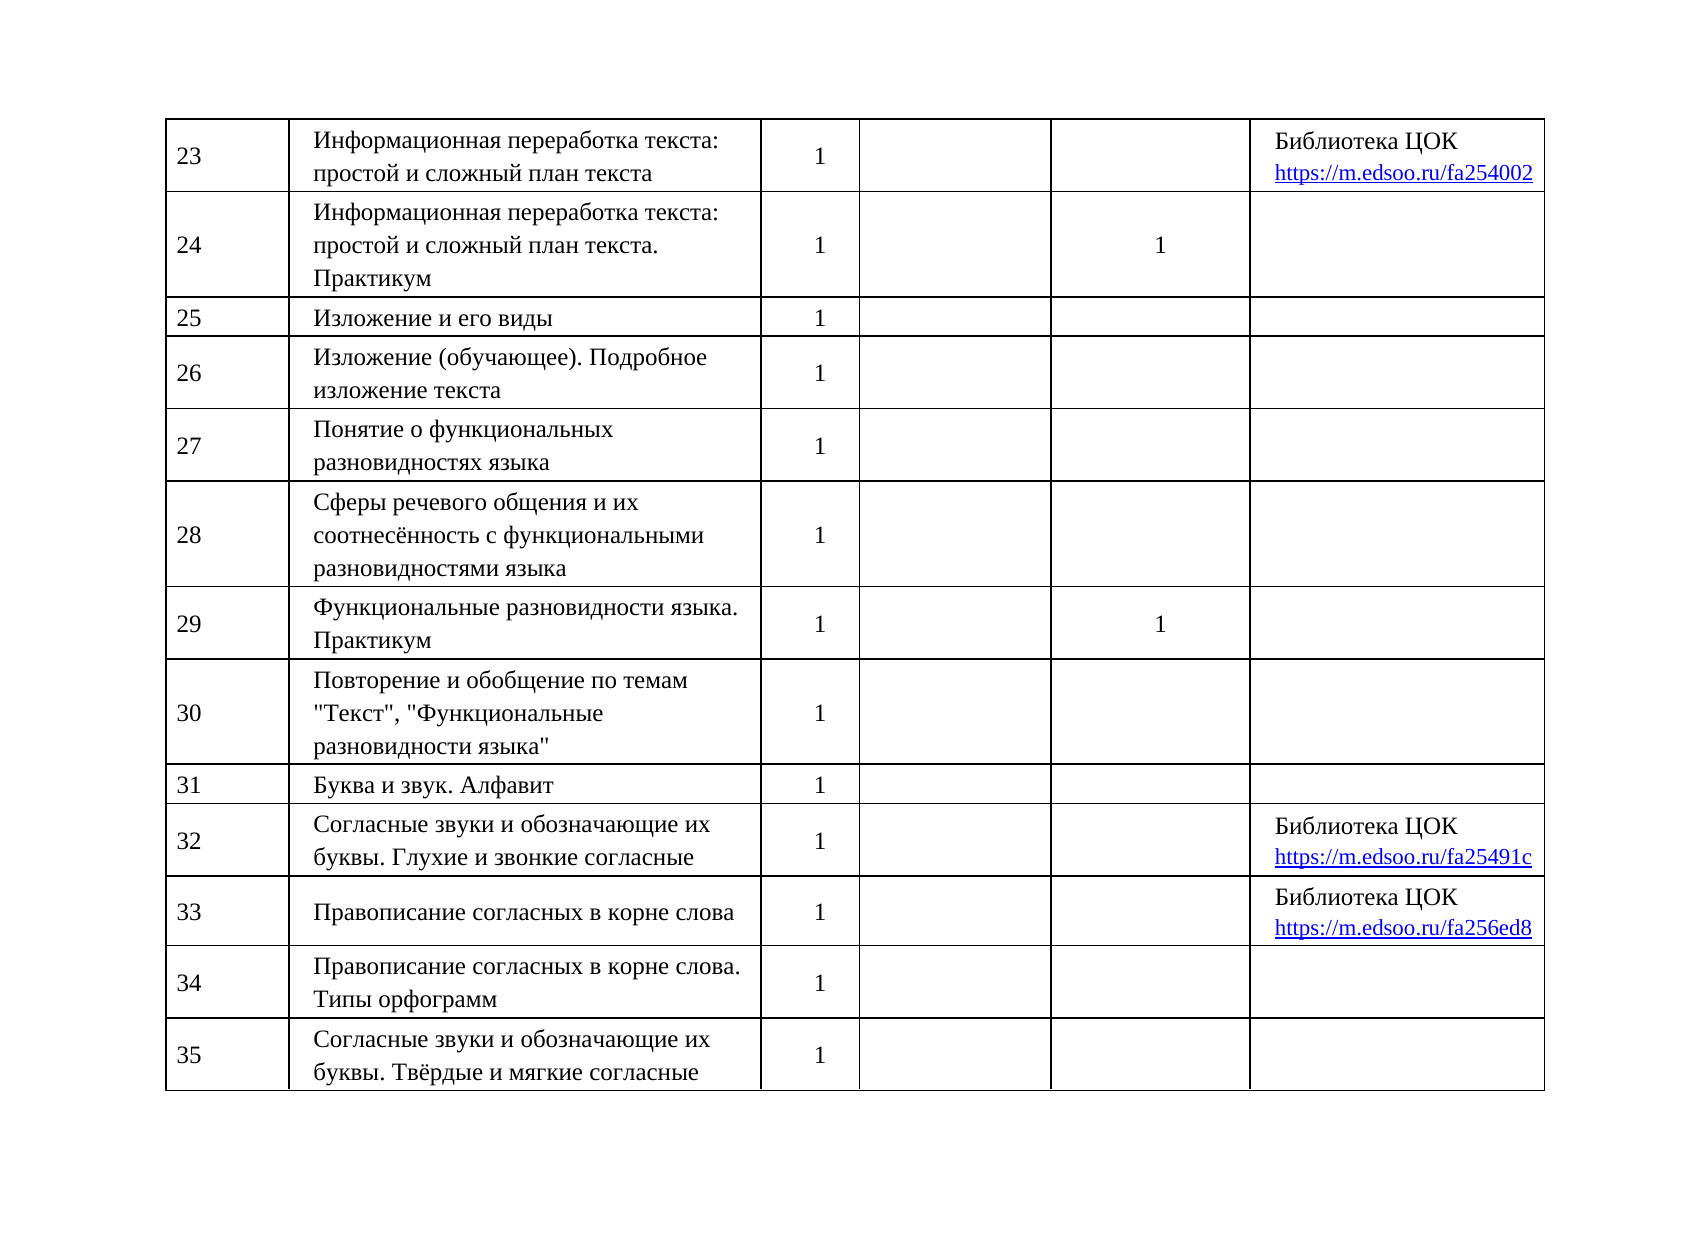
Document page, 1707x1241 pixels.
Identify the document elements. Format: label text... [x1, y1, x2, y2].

table_cell 1 [762, 120, 859, 191]
table_cell [1251, 1019, 1544, 1089]
table_cell 1 [762, 409, 859, 480]
table_cell 1 [762, 298, 859, 335]
table_cell Библиотека ЦОК https://m.edsoo.ru/fa254002 [1251, 120, 1544, 191]
table_cell 1 [762, 337, 859, 408]
table_cell Согласные звуки и обозначающие их буквы. Твёрдые и мягкие согласные [290, 1019, 760, 1089]
table_cell Изложение (обучающее). Подробное изложение текста [290, 337, 760, 408]
table_cell 1 [762, 660, 859, 763]
table_cell 1 [762, 804, 859, 875]
table_cell 1 [1052, 192, 1249, 296]
table_cell 25 [167, 298, 288, 335]
table_cell [860, 298, 1050, 335]
table_cell 26 [167, 337, 288, 408]
table_cell [860, 877, 1050, 945]
table_cell [1052, 804, 1249, 875]
table_cell [1251, 587, 1544, 658]
table_cell 1 [1052, 587, 1249, 658]
table_cell [1251, 409, 1544, 480]
table_cell Правописание согласных в корне слова [290, 877, 760, 945]
table_cell 29 [167, 587, 288, 658]
table_cell Изложение и его виды [290, 298, 760, 335]
table_cell [1251, 298, 1544, 335]
table_cell [1052, 660, 1249, 763]
table_cell [1052, 877, 1249, 945]
table_cell [1052, 409, 1249, 480]
table_cell [1052, 1019, 1249, 1089]
table_cell 34 [167, 946, 288, 1017]
table_cell [1251, 660, 1544, 763]
table_cell 1 [762, 765, 859, 803]
table_cell 28 [167, 482, 288, 586]
table_cell 32 [167, 804, 288, 875]
table_cell [860, 765, 1050, 803]
table_cell 1 [762, 1019, 859, 1089]
table_cell [1251, 192, 1544, 296]
table_cell [1052, 946, 1249, 1017]
table_cell [1052, 120, 1249, 191]
table_cell Понятие о функциональных разновидностях языка [290, 409, 760, 480]
table_cell Согласные звуки и обозначающие их буквы. Глухие и звонкие согласные [290, 804, 760, 875]
table_cell [1052, 482, 1249, 586]
table_cell [1052, 337, 1249, 408]
table_cell 31 [167, 765, 288, 803]
table_cell [860, 660, 1050, 763]
table_cell [860, 804, 1050, 875]
table_cell 23 [167, 120, 288, 191]
table_cell [1251, 765, 1544, 803]
table_cell [860, 482, 1050, 586]
table_cell [1251, 337, 1544, 408]
table_cell [860, 946, 1050, 1017]
table_cell Правописание согласных в корне слова. Типы орфограмм [290, 946, 760, 1017]
table_cell 30 [167, 660, 288, 763]
table_cell 33 [167, 877, 288, 945]
table_cell [860, 192, 1050, 296]
table_cell 1 [762, 877, 859, 945]
table_cell [1052, 765, 1249, 803]
table_cell [860, 587, 1050, 658]
table_cell [1251, 482, 1544, 586]
table_cell [1052, 298, 1249, 335]
table_cell Библиотека ЦОК https://m.edsoo.ru/fa25491c [1251, 804, 1544, 875]
table_cell [860, 337, 1050, 408]
table_cell [1251, 946, 1544, 1017]
table_cell [860, 1019, 1050, 1089]
table_cell 24 [167, 192, 288, 296]
table_cell 35 [167, 1019, 288, 1089]
table_cell Сферы речевого общения и их соотнесённость с функциональными разновидностями языка [290, 482, 760, 586]
table_cell Буква и звук. Алфавит [290, 765, 760, 803]
table_cell 1 [762, 946, 859, 1017]
table_cell Библиотека ЦОК https://m.edsoo.ru/fa256ed8 [1251, 877, 1544, 945]
table_cell 27 [167, 409, 288, 480]
table_cell [860, 120, 1050, 191]
table_cell 1 [762, 192, 859, 296]
table_cell Повторение и обобщение по темам "Текст", "Функциональные разновидности языка" [290, 660, 760, 763]
table_cell Информационная переработка текста: простой и сложный план текста [290, 120, 760, 191]
table_cell Функциональные разновидности языка. Практикум [290, 587, 760, 658]
table_cell 1 [762, 482, 859, 586]
table_cell 1 [762, 587, 859, 658]
table_cell Информационная переработка текста: простой и сложный план текста. Практикум [290, 192, 760, 296]
table_cell [860, 409, 1050, 480]
